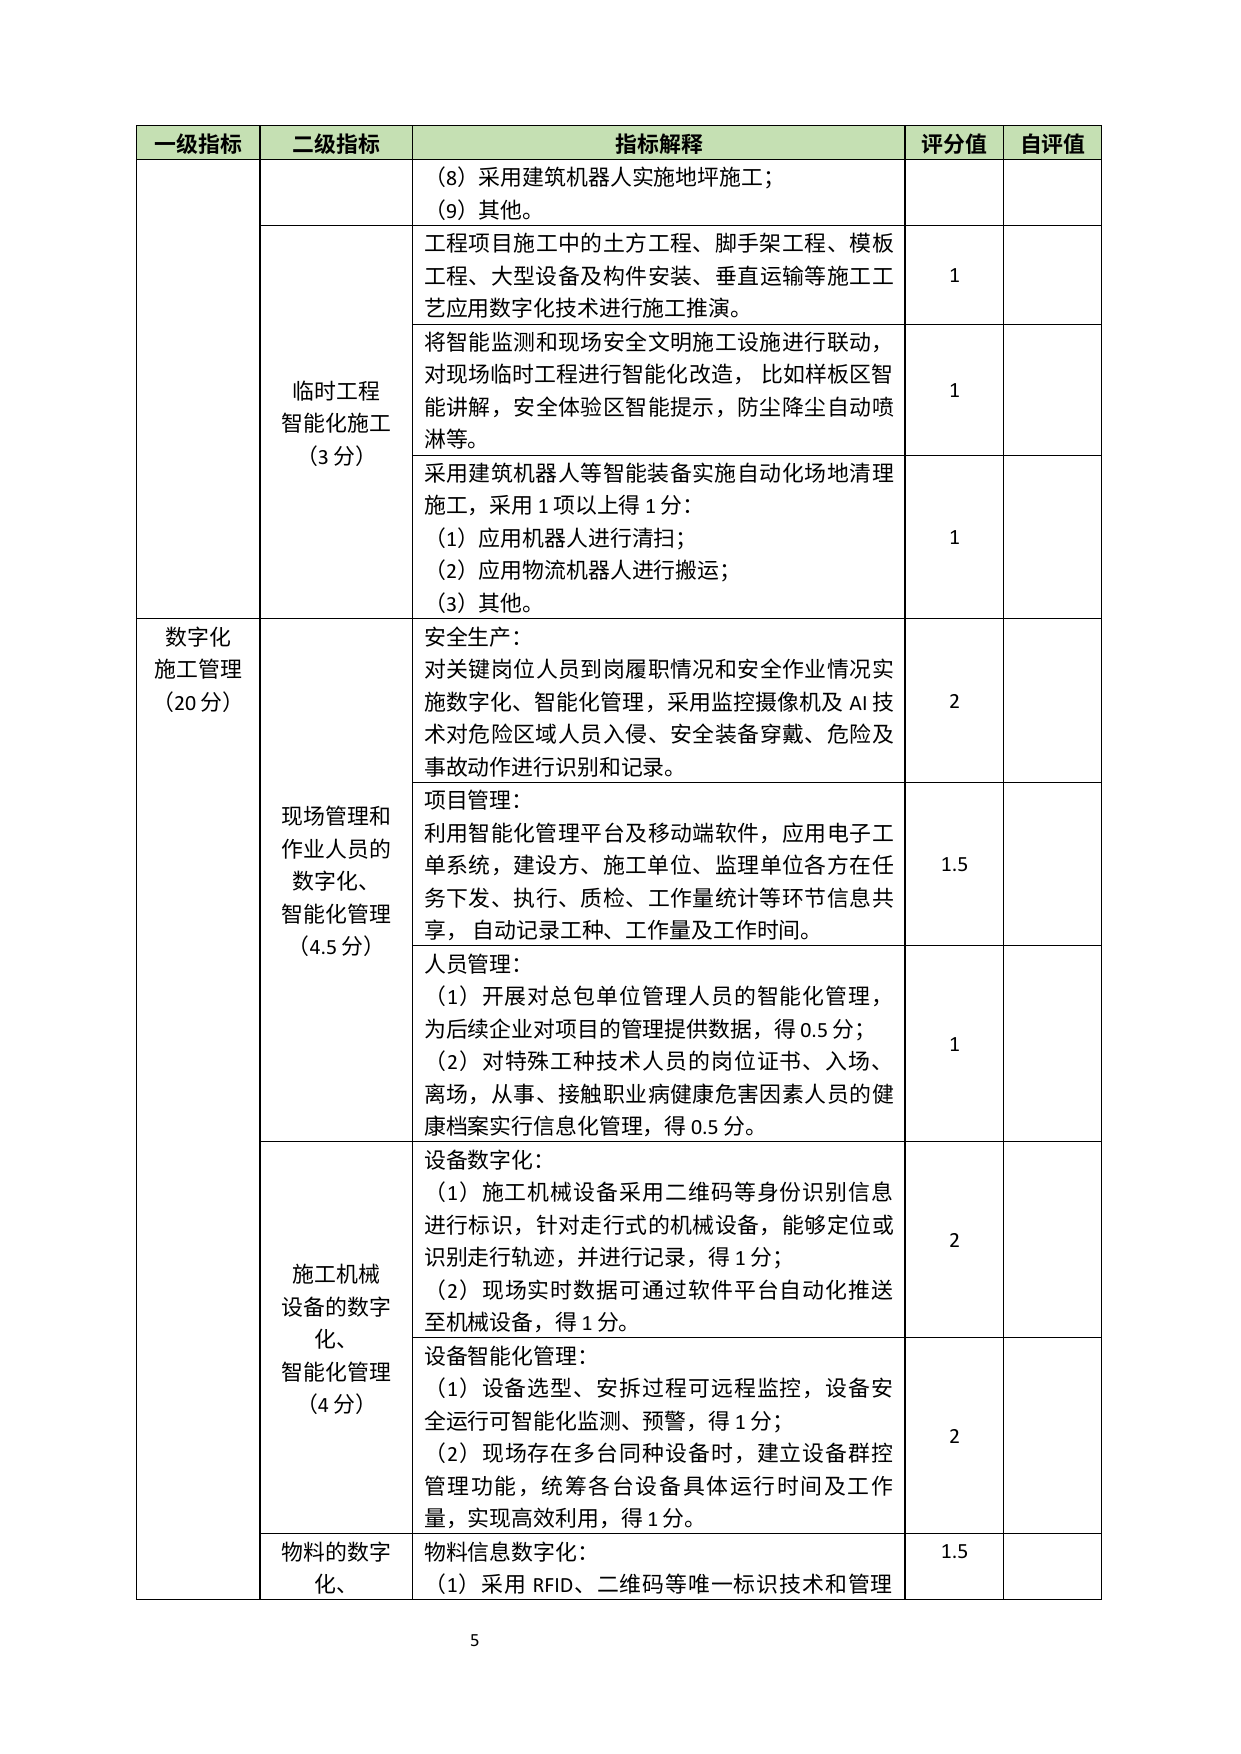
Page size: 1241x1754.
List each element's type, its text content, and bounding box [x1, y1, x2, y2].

table_cell 2 [906, 1142, 1003, 1337]
table_cell 人员管理： （1）开展对总包单位管理人员的智能化管理，为后续企业对项目的管理提供数据，得0.5分； （2）对特殊工种技术人员的岗位证书、入场、离场，从事、接触职业病健康危害因素人员的健康档案实行信息化管理，得0.5分。 [413, 946, 904, 1141]
table_cell 数字化 施工管理 （20分） [137, 619, 259, 1599]
table_cell [1004, 456, 1101, 618]
table_cell [1004, 226, 1101, 323]
table_cell 工程项目施工中的土方工程、脚手架工程、模板工程、大型设备及构件安装、垂直运输等施工工艺应用数字化技术进行施工推演。 [413, 226, 904, 323]
table_header 自评值 [1004, 126, 1101, 159]
table_header 指标解释 [413, 126, 904, 159]
table_cell 2 [906, 619, 1003, 782]
table_cell 2 [906, 1338, 1003, 1533]
table_cell 施工机械 设备的数字化、 智能化管理 （4分） [261, 1142, 412, 1533]
table_cell [1004, 1142, 1101, 1337]
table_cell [413, 160, 904, 225]
table_cell 1 [906, 456, 1003, 618]
table_cell [1004, 619, 1101, 782]
table_cell [1004, 1338, 1101, 1533]
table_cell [413, 1534, 904, 1599]
table_cell 项目管理： 利用智能化管理平台及移动端软件，应用电子工单系统，建设方、施工单位、监理单位各方在任务下发、执行、质检、工作量统计等环节信息共享， 自动记录工种、工作量及工作时间。 [413, 783, 904, 945]
table_cell 1.5 [906, 1534, 1003, 1599]
table_cell 临时工程 智能化施工 （3分） [261, 226, 412, 618]
table_cell 1.5 [906, 783, 1003, 945]
table_cell [1004, 1534, 1101, 1599]
table_cell [1004, 946, 1101, 1141]
table_cell 物料的数字化、 智能化管理 （3分） [261, 1534, 412, 1599]
table_cell [1004, 325, 1101, 454]
table_header 二级指标 [261, 126, 412, 159]
table_cell 安全生产： 对关键岗位人员到岗履职情况和安全作业情况实施数字化、智能化管理，采用监控摄像机及AI技术对危险区域人员入侵、安全装备穿戴、危险及事故动作进行识别和记录。 [413, 619, 904, 782]
table_cell [1004, 783, 1101, 945]
table_cell 将智能监测和现场安全文明施工设施进行联动，对现场临时工程进行智能化改造， 比如样板区智能讲解，安全体验区智能提示，防尘降尘自动喷淋等。 [413, 325, 904, 454]
table_cell 1 [906, 226, 1003, 323]
table_cell 采用建筑机器人等智能装备实施自动化场地清理施工，采用1项以上得1分： （1）应用机器人进行清扫； （2）应用物流机器人进行搬运； （3）其他。 [413, 456, 904, 618]
table_cell 设备数字化： （1）施工机械设备采用二维码等身份识别信息进行标识，针对走行式的机械设备，能够定位或识别走行轨迹，并进行记录，得1分； （2）现场实时数据可通过软件平台自动化推送至机械设备，得1分。 [413, 1142, 904, 1337]
table_cell 设备智能化管理： （1）设备选型、安拆过程可远程监控，设备安全运行可智能化监测、预警，得1分； （2）现场存在多台同种设备时，建立设备群控管理功能，统筹各台设备具体运行时间及工作量，实现高效利用，得1分。 [413, 1338, 904, 1533]
table_cell 1 [906, 325, 1003, 454]
table_header 一级指标 [137, 126, 259, 159]
table_header 评分值 [906, 126, 1003, 159]
table_cell 1 [906, 946, 1003, 1141]
table_cell [1004, 160, 1101, 225]
table_cell 现场管理和作业人员的数字化、 智能化管理 （4.5分） [261, 619, 412, 1141]
table_cell 5 [906, 160, 1003, 225]
